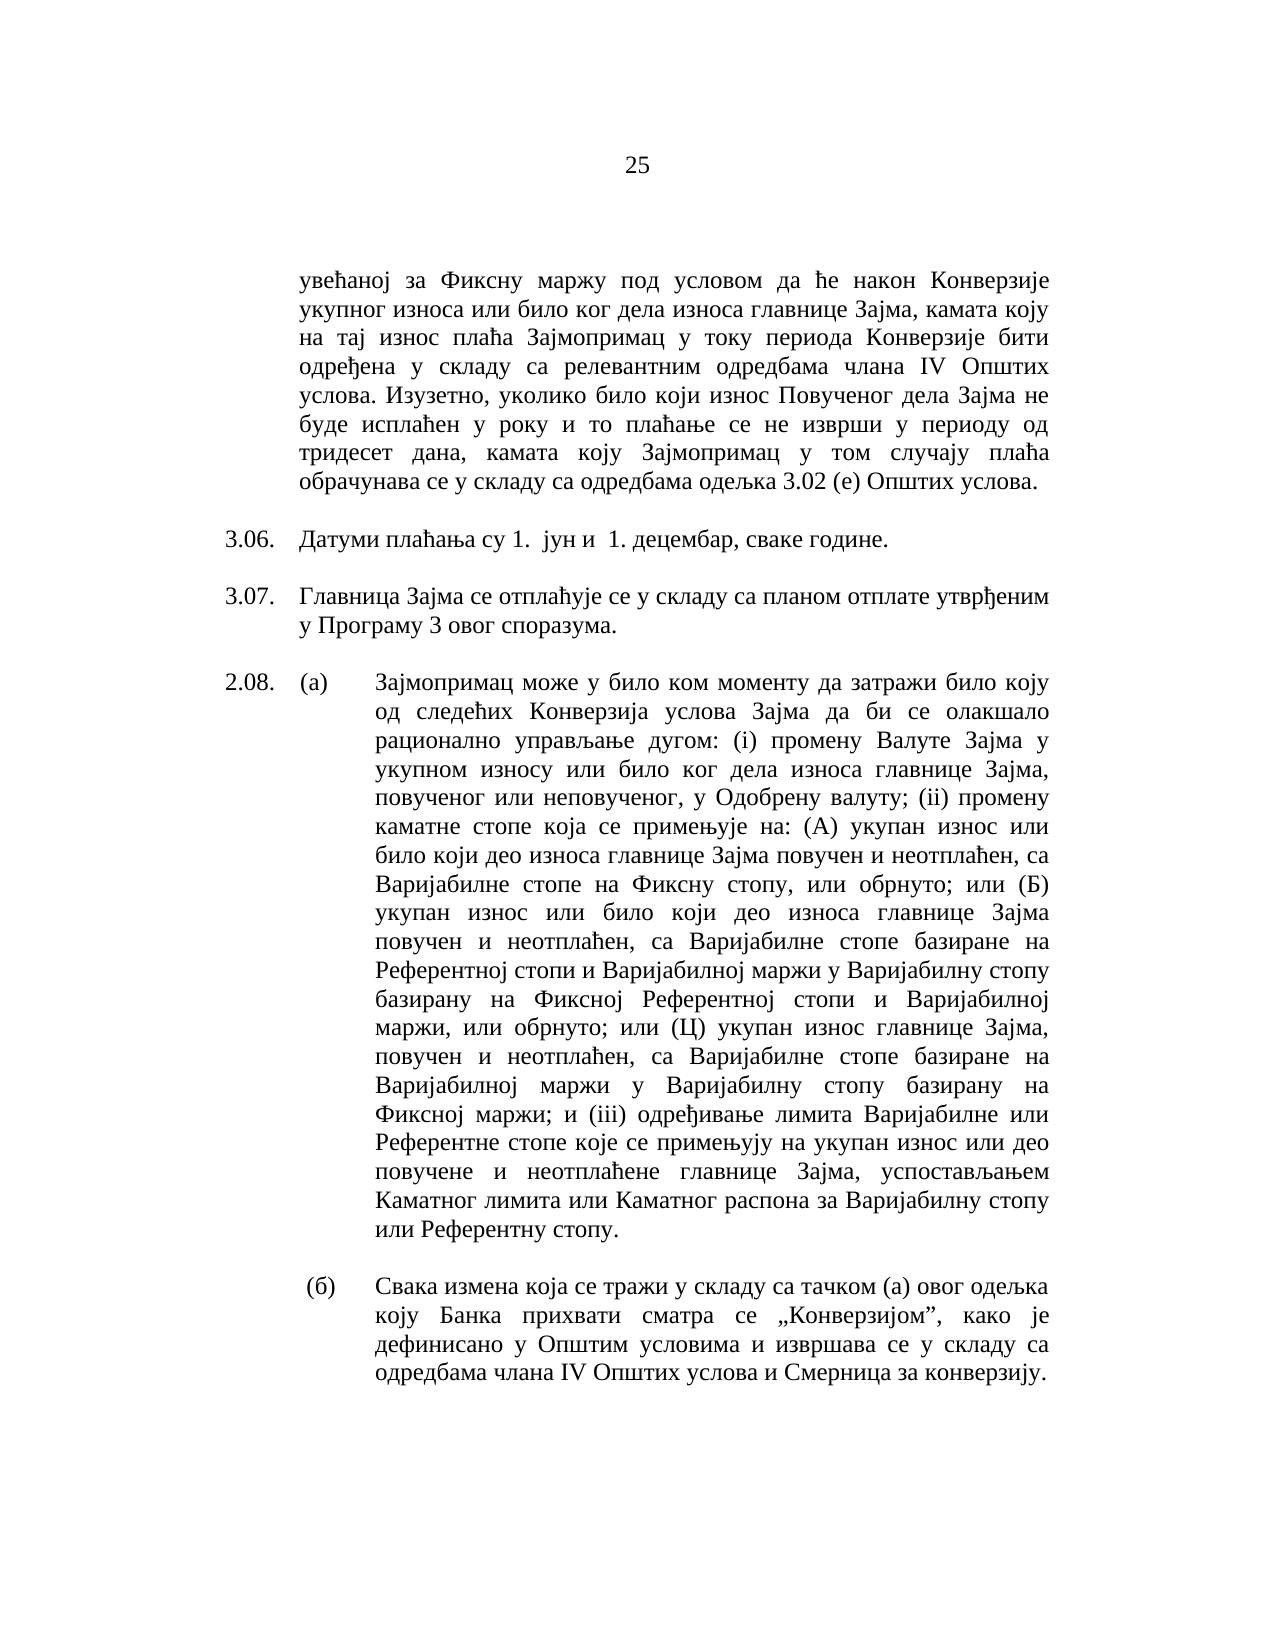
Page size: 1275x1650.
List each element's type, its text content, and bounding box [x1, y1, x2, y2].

list Главница Зајма се отплаћује се у складу са планом отплате утврђеним у Програму 3 овог споразума. [225, 581, 1050, 639]
text (б) Свака измена која се тражи у складу са тачком (а) овог одељка коју Банка прихвати сматра се „Конверзијом”, како је дефинисано у Општим условима и извршава се у складу са одредбама члана IV Општих услова и Смерница за конверзију. [300, 1271, 1050, 1386]
text 2.08. (a) Зајмопримац може у било ком моменту да затражи било коју од следећих Конверзија услова Зајма да би се олакшало рационално управљање дугом: (i) промену Валуте Зајма у укупном износу или било ког дела износа главнице Зајма, повученог или неповученог, у Одобрену валуту; (ii) промену каматне стопе која се примењује на: (А) укупан износ или било који део износа главнице Зајма повучен и неотплаћен, са Варијабилне стопе на Фиксну стопу, или обрнуто; или (Б) укупан износ или било који део износа главнице Зајма повучен и неотплаћен, са Варијабилне стопе базиране на Референтној стопи и Варијабилној маржи у Варијабилну стопу базирану на Фиксној Референтној стопи и Варијабилној маржи, или обрнуто; или (Ц) укупан износ главнице Зајма, повучен и неотплаћен, са Варијабилне стопе базиране на Варијабилној маржи у Варијабилну стопу базирану на Фиксној маржи; и (iii) одређивање лимита Варијабилне или Референтне стопе које се примењују на укупан износ или део повучене и неотплаћене главнице Зајма, успостављањем Каматног лимита или Каматног распона за Варијабилну стопу или Референтну стопу. [225, 667, 1050, 1242]
list Датуми плаћања су 1. јун и 1. децембар, сваке године. [225, 524, 1050, 552]
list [225, 265, 1050, 495]
